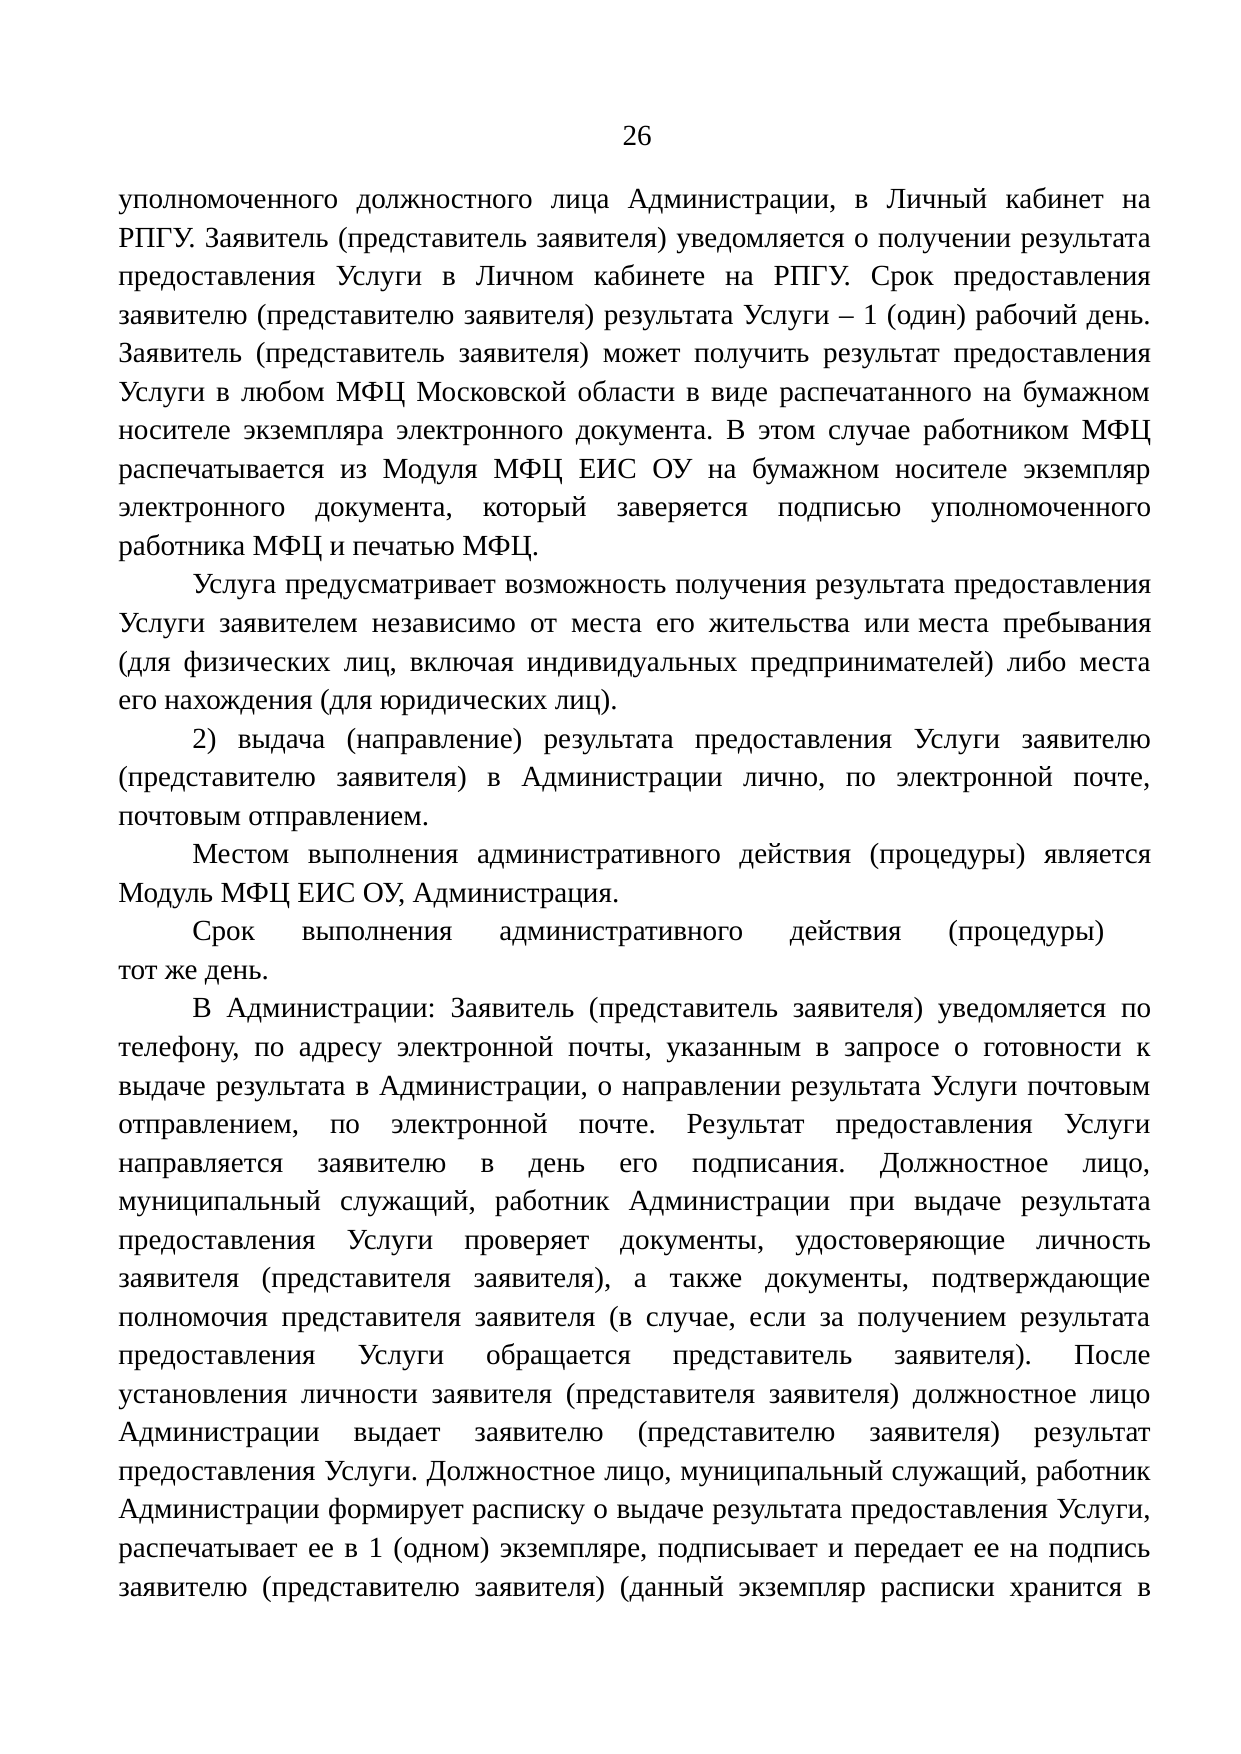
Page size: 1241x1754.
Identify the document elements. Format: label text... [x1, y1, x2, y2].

text Местом выполнения административного действия (процедуры) является Модуль МФЦ ЕИС ОУ, Администрация. [118, 836, 1152, 908]
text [118, 991, 1152, 1602]
text 2) выдача (направление) результата предоставления Услуги заявителю (представителю заявителя) в Администрации лично, по электронной почте, почтовым отправлением. [118, 721, 1152, 831]
text Услуга предусматривает возможность получения результата предоставления Услуги заявителем независимо от места его жительства или места пребывания (для физических лиц, включая индивидуальных предпринимателей) либо места его нахождения (для юридических лиц). [118, 567, 1152, 716]
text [118, 181, 1152, 562]
text Срок выполнения административного действия (процедуры) тот же день. [118, 913, 1152, 986]
